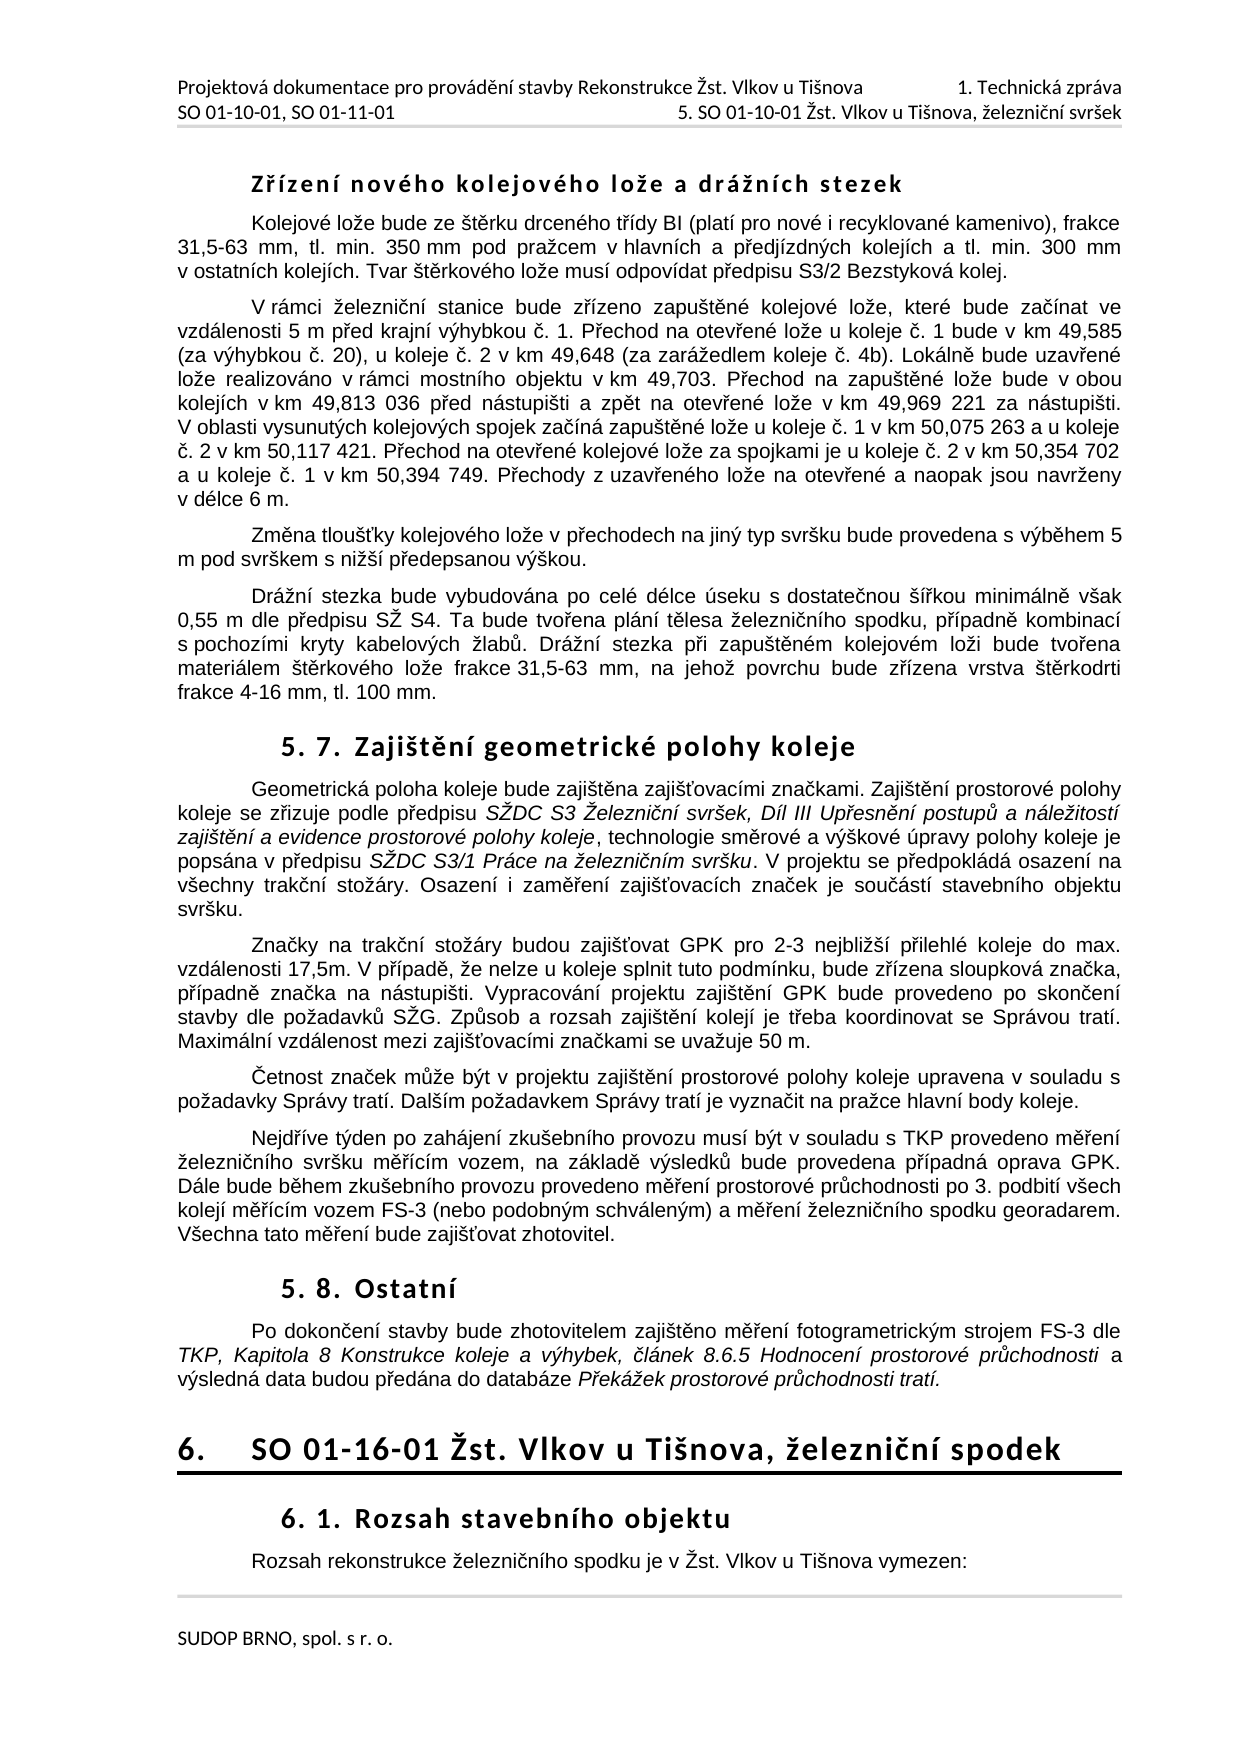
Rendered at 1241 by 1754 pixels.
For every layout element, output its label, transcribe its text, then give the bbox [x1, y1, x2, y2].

text V rámci železniční stanice bude zřízeno zapuštěné kolejové lože, které bude začínat ve vzdálenosti 5 m před krajní výhybkou č. 1. Přechod na otevřené lože u koleje č. 1 bude v km 49,585 (za výhybkou č. 20), u koleje č. 2 v km 49,648 (za zarážedlem koleje č. 4b). Lokálně bude uzavřené lože realizováno v rámci mostního objektu v km 49,703. Přechod na zapuštěné lože bude v obou kolejích v km 49,813 036 před nástupišti a zpět na otevřené lože v km 49,969 221 za nástupišti. V oblasti vysunutých kolejových spojek začíná zapuštěné lože u koleje č. 1 v km 50,075 263 a u koleje č. 2 v km 50,117 421. Přechod na otevřené kolejové lože za spojkami je u koleje č. 2 v km 50,354 702 a u koleje č. 1 v km 50,394 749. Přechody z uzavřeného lože na otevřené a naopak jsou navrženy v délce 6 m. [177, 295, 1122, 511]
subtitle Zřízení nového kolejového lože a drážních stezek [177, 168, 1122, 198]
text Drážní stezka bude vybudována po celé délce úseku s dostatečnou šířkou minimálně však 0,55 m dle předpisu SŽ S4. Ta bude tvořena plání tělesa železničního spodku, případně kombinací s pochozími kryty kabelových žlabů. Drážní stezka při zapuštěném kolejovém loži bude tvořena materiálem štěrkového lože frakce 31,5-63 mm, na jehož povrchu bude zřízena vrstva štěrkodrti frakce 4-16 mm, tl. 100 mm. [177, 584, 1122, 703]
text Četnost značek může být v projektu zajištění prostorové polohy koleje upravena v souladu s požadavky Správy tratí. Dalším požadavkem Správy tratí je vyznačit na pražce hlavní body koleje. [177, 1065, 1122, 1113]
text Po dokončení stavby bude zhotovitelem zajištěno měření fotogrametrickým strojem FS-3 dle TKP, Kapitola 8 Konstrukce koleje a výhybek, článek 8.6.5 Hodnocení prostorové průchodnosti a výsledná data budou předána do databáze Překážek prostorové průchodnosti tratí. [177, 1318, 1122, 1390]
subtitle Rozsah stavebního objektu [281, 1500, 1122, 1536]
text Geometrická poloha koleje bude zajištěna zajišťovacími značkami. Zajištění prostorové polohy koleje se zřizuje podle předpisu SŽDC S3 Železniční svršek, Díl III Upřesnění postupů a náležitostí zajištění a evidence prostorové polohy koleje, technologie směrové a výškové úpravy polohy koleje je popsána v předpisu SŽDC S3/1 Práce na železničním svršku. V projektu se předpokládá osazení na všechny trakční stožáry. Osazení i zaměření zajišťovacích značek je součástí stavebního objektu svršku. [177, 777, 1122, 920]
text Rozsah rekonstrukce železničního spodku je v Žst. Vlkov u Tišnova vymezen: [177, 1548, 1122, 1572]
text Nejdříve týden po zahájení zkušebního provozu musí být v souladu s TKP provedeno měření železničního svršku měřícím vozem, na základě výsledků bude provedena případná oprava GPK. Dále bude během zkušebního provozu provedeno měření prostorové průchodnosti po 3. podbití všech kolejí měřícím vozem FS-3 (nebo podobným schváleným) a měření železničního spodku georadarem. Všechna tato měření bude zajišťovat zhotovitel. [177, 1126, 1122, 1245]
text Změna tloušťky kolejového lože v přechodech na jiný typ svršku bude provedena s výběhem 5 m pod svrškem s nižší předepsanou výškou. [177, 523, 1122, 571]
subtitle Zajištění geometrické polohy koleje [281, 728, 1122, 764]
subtitle Ostatní [281, 1270, 1122, 1306]
subtitle SO 01-16-01 Žst. Vlkov u Tišnova, železniční spodek [177, 1428, 1122, 1471]
text Kolejové lože bude ze štěrku drceného třídy BI (platí pro nové i recyklované kamenivo), frakce 31,5-63 mm, tl. min. 350 mm pod pražcem v hlavních a předjízdných kolejích a tl. min. 300 mm v ostatních kolejích. Tvar štěrkového lože musí odpovídat předpisu S3/2 Bezstyková kolej. [177, 211, 1122, 283]
text Značky na trakční stožáry budou zajišťovat GPK pro 2-3 nejbližší přilehlé koleje do max. vzdálenosti 17,5m. V případě, že nelze u koleje splnit tuto podmínku, bude zřízena sloupková značka, případně značka na nástupišti. Vypracování projektu zajištění GPK bude provedeno po skončení stavby dle požadavků SŽG. Způsob a rozsah zajištění kolejí je třeba koordinovat se Správou tratí. Maximální vzdálenost mezi zajišťovacími značkami se uvažuje 50 m. [177, 933, 1122, 1053]
